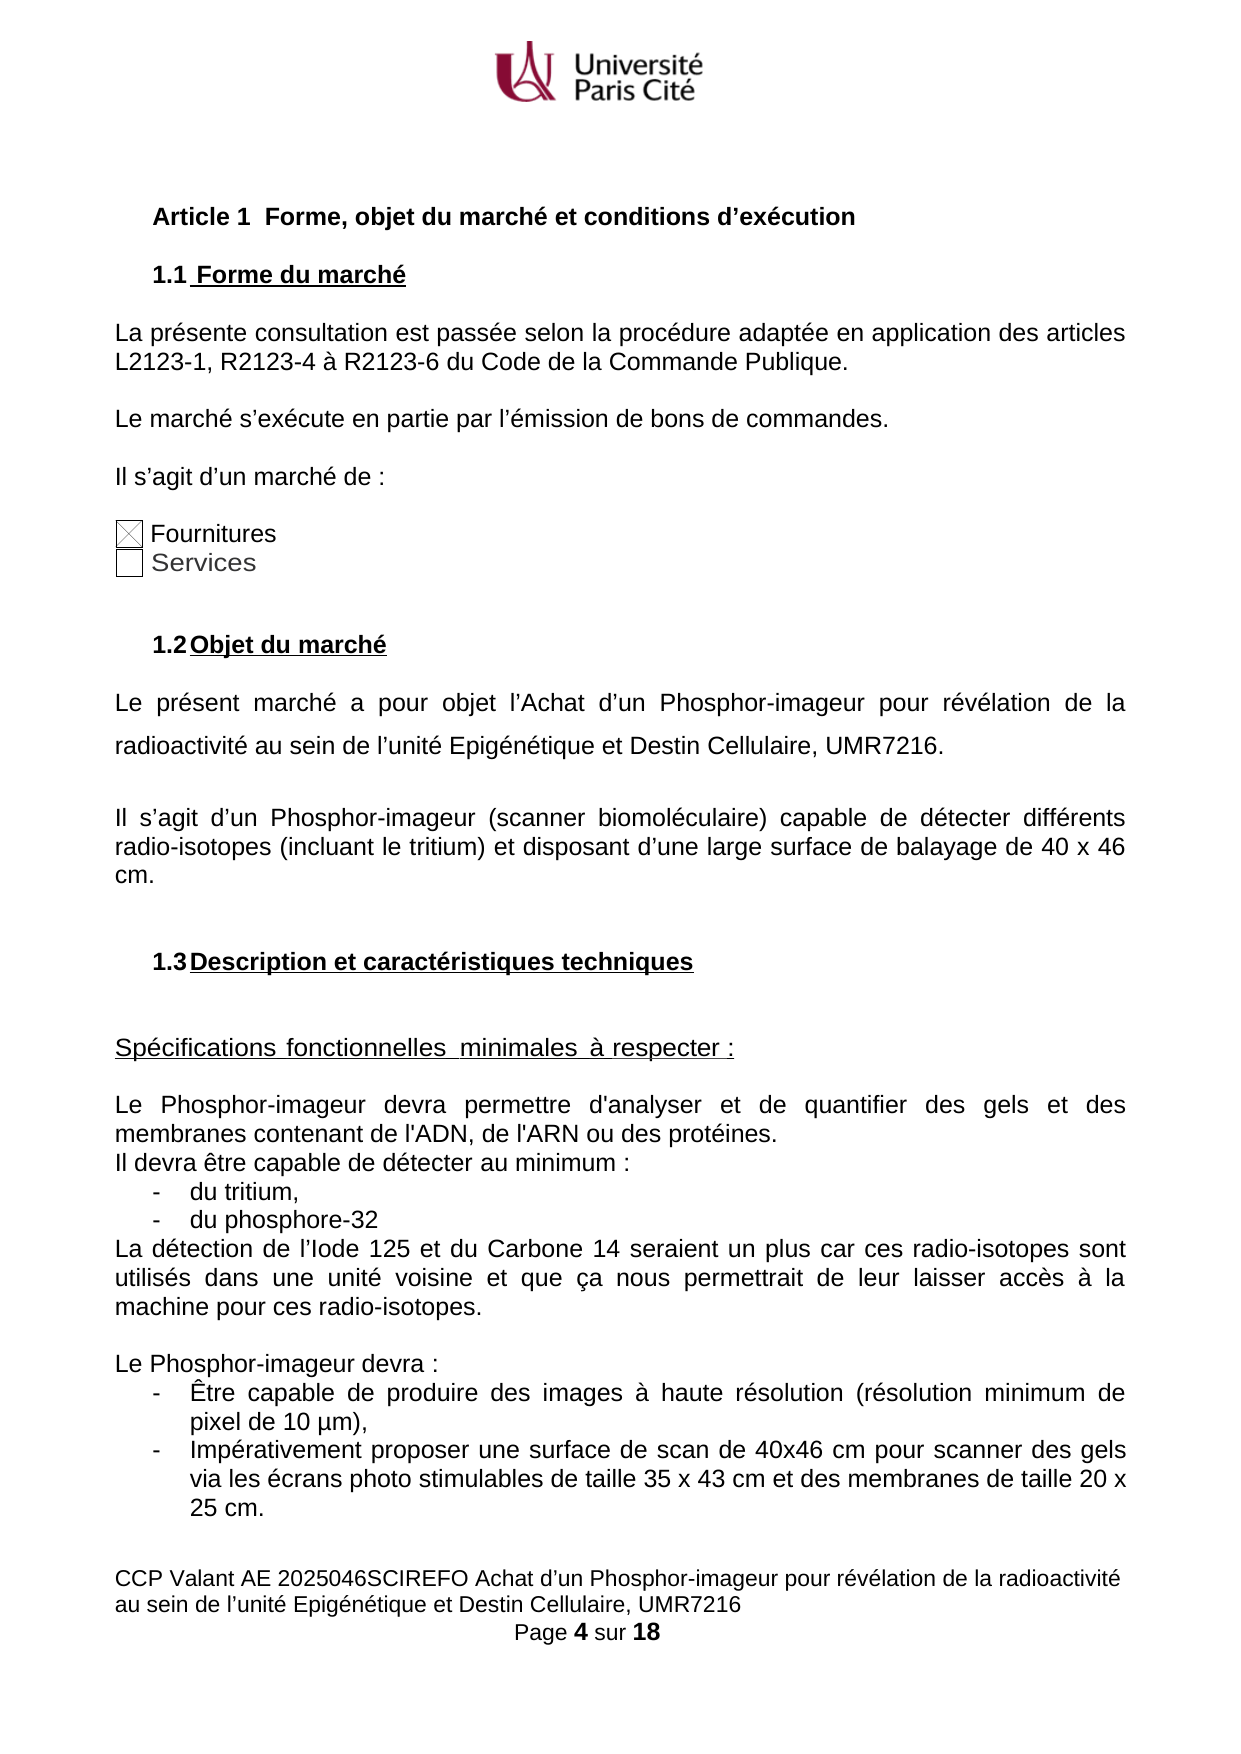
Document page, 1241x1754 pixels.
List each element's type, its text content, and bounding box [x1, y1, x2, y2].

subtitle Forme, objet du marché et conditions d’exécution [152, 202, 1128, 231]
subtitle Objet du marché [152, 630, 1128, 658]
picture [494, 41, 703, 102]
text Fournitures [114, 519, 1128, 548]
text Le Phosphor-imageur devra : [114, 1349, 1128, 1378]
text Il s’agit d’un marché de : [114, 462, 1128, 491]
text La détection de l’Iode 125 et du Carbone 14 seraient un plus car ces radio-isotopes sont utilisés dans une unité voisine et que ça nous permettrait de leur laisser accès à la machine pour ces radio-isotopes. [114, 1234, 1128, 1321]
text Le présent marché a pour objet l’Achat d’un Phosphor-imageur pour révélation de la radioactivité au sein de l’unité Epigénétique et Destin Cellulaire, UMR7216. [114, 688, 1128, 760]
subtitle Forme du marché [152, 260, 1128, 289]
list Être capable de produire des images à haute résolution (résolution minimum de pixel de 10 µm), [152, 1378, 1128, 1436]
text Spécifications fonctionnelles minimales à respecter : [114, 1033, 1128, 1062]
text La présente consultation est passée selon la procédure adaptée en application des articles L2123-1, R2123-4 à R2123-6 du Code de la Commande Publique. [114, 318, 1128, 376]
text Le marché s’exécute en partie par l’émission de bons de commandes. [114, 404, 1128, 433]
text Services [114, 548, 1128, 577]
list du phosphore-32 [152, 1206, 1128, 1234]
subtitle Description et caractéristiques techniques [152, 947, 1128, 976]
text Il devra être capable de détecter au minimum : [114, 1148, 1128, 1177]
list du tritium, [152, 1177, 1128, 1206]
text Le Phosphor-imageur devra permettre d'analyser et de quantifier des gels et des membranes contenant de l'ADN, de l'ARN ou des protéines. [114, 1091, 1128, 1148]
list Impérativement proposer une surface de scan de 40x46 cm pour scanner des gels via les écrans photo stimulables de taille 35 x 43 cm et des membranes de taille 20 x 25 cm. [152, 1436, 1128, 1522]
text Il s’agit d’un Phosphor-imageur (scanner biomoléculaire) capable de détecter différents radio-isotopes (incluant le tritium) et disposant d’une large surface de balayage de 40 x 46 cm. [114, 803, 1128, 889]
